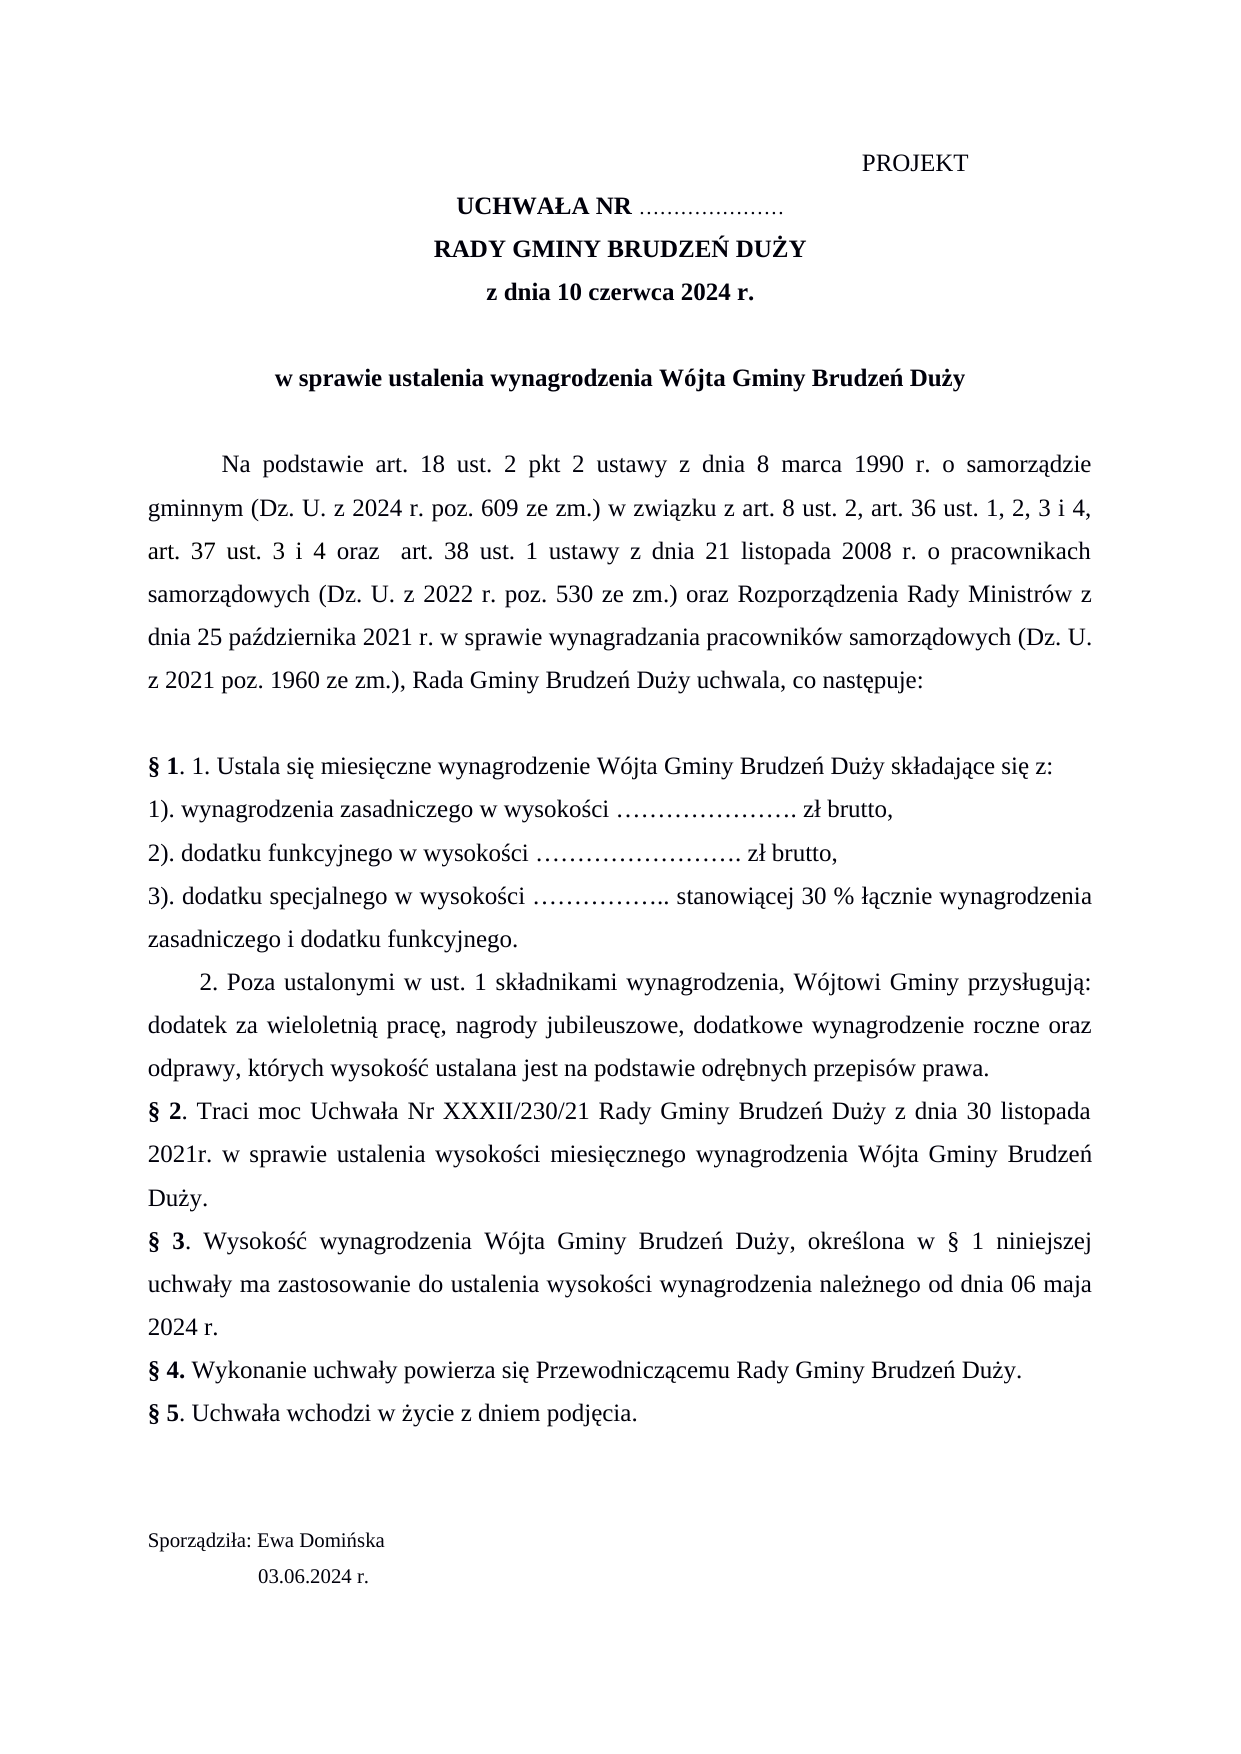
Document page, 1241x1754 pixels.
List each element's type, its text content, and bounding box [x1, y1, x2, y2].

text UCHWAŁA NR ………………… [148, 191, 1093, 219]
text § 3. Wysokość wynagrodzenia Wójta Gminy Brudzeń Duży, określona w § 1 niniejszej uchwały ma zastosowanie do ustalenia wysokości wynagrodzenia należnego od dnia 06 maja 2024 r. [148, 1226, 1093, 1341]
text w sprawie ustalenia wynagrodzenia Wójta Gminy Brudzeń Duży [148, 363, 1093, 392]
text RADY GMINY BRUDZEŃ DUŻY [148, 234, 1093, 263]
text Na podstawie art. 18 ust. 2 pkt 2 ustawy z dnia 8 marca 1990 r. o samorządzie gminnym (Dz. U. z 2024 r. poz. 609 ze zm.) w związku z art. 8 ust. 2, art. 36 ust. 1, 2, 3 i 4, art. 37 ust. 3 i 4 oraz art. 38 ust. 1 ustawy z dnia 21 listopada 2008 r. o pracownikach samorządowych (Dz. U. z 2022 r. poz. 530 ze zm.) oraz Rozporządzenia Rady Ministrów z dnia 25 października 2021 r. w sprawie wynagradzania pracowników samorządowych (Dz. U. z 2021 poz. 1960 ze zm.), Rada Gminy Brudzeń Duży uchwala, co następuje: [148, 449, 1093, 694]
text 1). wynagrodzenia zasadniczego w wysokości …………………. zł brutto, [148, 794, 1093, 823]
text 2. Poza ustalonymi w ust. 1 składnikami wynagrodzenia, Wójtowi Gminy przysługują: dodatek za wieloletnią pracę, nagrody jubileuszowe, dodatkowe wynagrodzenie roczne oraz odprawy, których wysokość ustalana jest na podstawie odrębnych przepisów prawa. [148, 967, 1093, 1082]
text Sporządziła: Ewa Domińska [148, 1528, 1093, 1552]
text PROJEKT [148, 148, 1093, 176]
text z dnia 10 czerwca 2024 r. [148, 277, 1093, 306]
text § 2. Traci moc Uchwała Nr XXXII/230/21 Rady Gminy Brudzeń Duży z dnia 30 listopada 2021r. w sprawie ustalenia wysokości miesięcznego wynagrodzenia Wójta Gminy Brudzeń Duży. [148, 1096, 1093, 1211]
text 03.06.2024 r. [148, 1564, 1093, 1588]
text 2). dodatku funkcyjnego w wysokości ……………………. zł brutto, [148, 838, 1093, 866]
text § 4. Wykonanie uchwały powierza się Przewodniczącemu Rady Gminy Brudzeń Duży. [148, 1355, 1093, 1384]
text § 1. 1. Ustala się miesięczne wynagrodzenie Wójta Gminy Brudzeń Duży składające się z: [148, 751, 1093, 780]
text 3). dodatku specjalnego w wysokości …………….. stanowiącej 30 % łącznie wynagrodzenia zasadniczego i dodatku funkcyjnego. [148, 881, 1093, 953]
text § 5. Uchwała wchodzi w życie z dniem podjęcia. [148, 1398, 1093, 1427]
